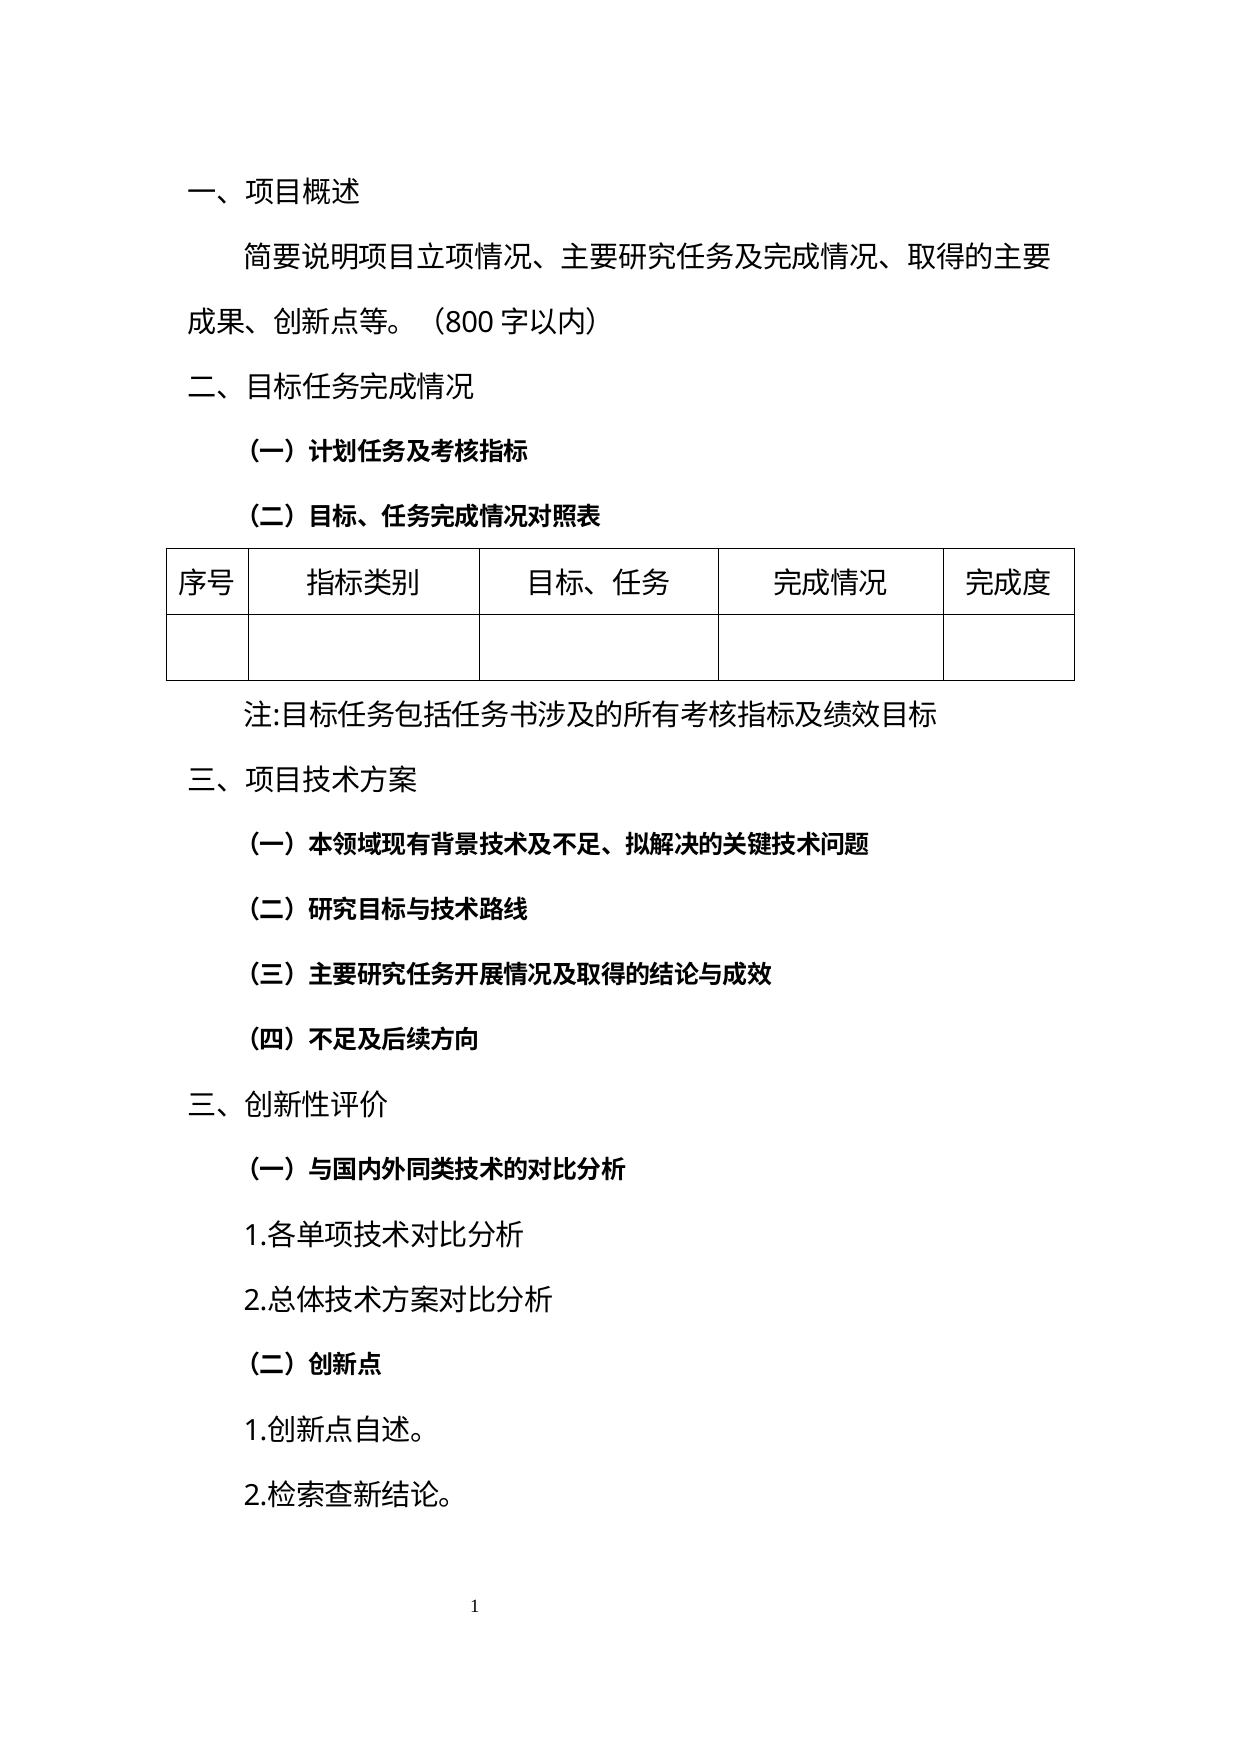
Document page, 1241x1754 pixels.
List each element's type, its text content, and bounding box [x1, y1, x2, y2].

list 2.总体技术方案对比分析 [187, 1266, 1053, 1331]
list （一）本领域现有背景技术及不足、拟解决的关键技术问题 [187, 811, 1053, 876]
table_cell [249, 615, 479, 679]
list （一）与国内外同类技术的对比分析 [187, 1136, 1053, 1201]
table_cell [944, 615, 1074, 679]
table_cell [167, 615, 248, 679]
list （二）创新点 [187, 1331, 1053, 1396]
list （一）计划任务及考核指标 [187, 417, 1053, 482]
table_cell [480, 615, 718, 679]
list 三、创新性评价 [187, 1071, 1053, 1136]
list （四）不足及后续方向 [187, 1006, 1053, 1071]
list 二、目标任务完成情况 [187, 352, 1053, 417]
list （二）目标、任务完成情况对照表 [187, 482, 1053, 547]
table_header 序号 [167, 549, 248, 613]
table_header 完成度 [944, 549, 1074, 613]
list 2.检索查新结论。 [187, 1461, 1053, 1526]
table_header 目标、任务 [480, 549, 718, 613]
list （三）主要研究任务开展情况及取得的结论与成效 [187, 941, 1053, 1006]
table_cell [719, 615, 943, 679]
table_header 指标类别 [249, 549, 479, 613]
list 1.创新点自述。 [187, 1396, 1053, 1461]
table_header 完成情况 [719, 549, 943, 613]
list 1.各单项技术对比分析 [187, 1201, 1053, 1266]
list 一、项目概述 [187, 157, 1053, 222]
list 项目技术方案 [187, 746, 1053, 811]
list （二）研究目标与技术路线 [187, 876, 1053, 941]
list 简要说明项目立项情况、主要研究任务及完成情况、取得的主要成果、创新点等。（800字以内） [187, 222, 1053, 352]
list 注:目标任务包括任务书涉及的所有考核指标及绩效目标 [187, 681, 1053, 746]
